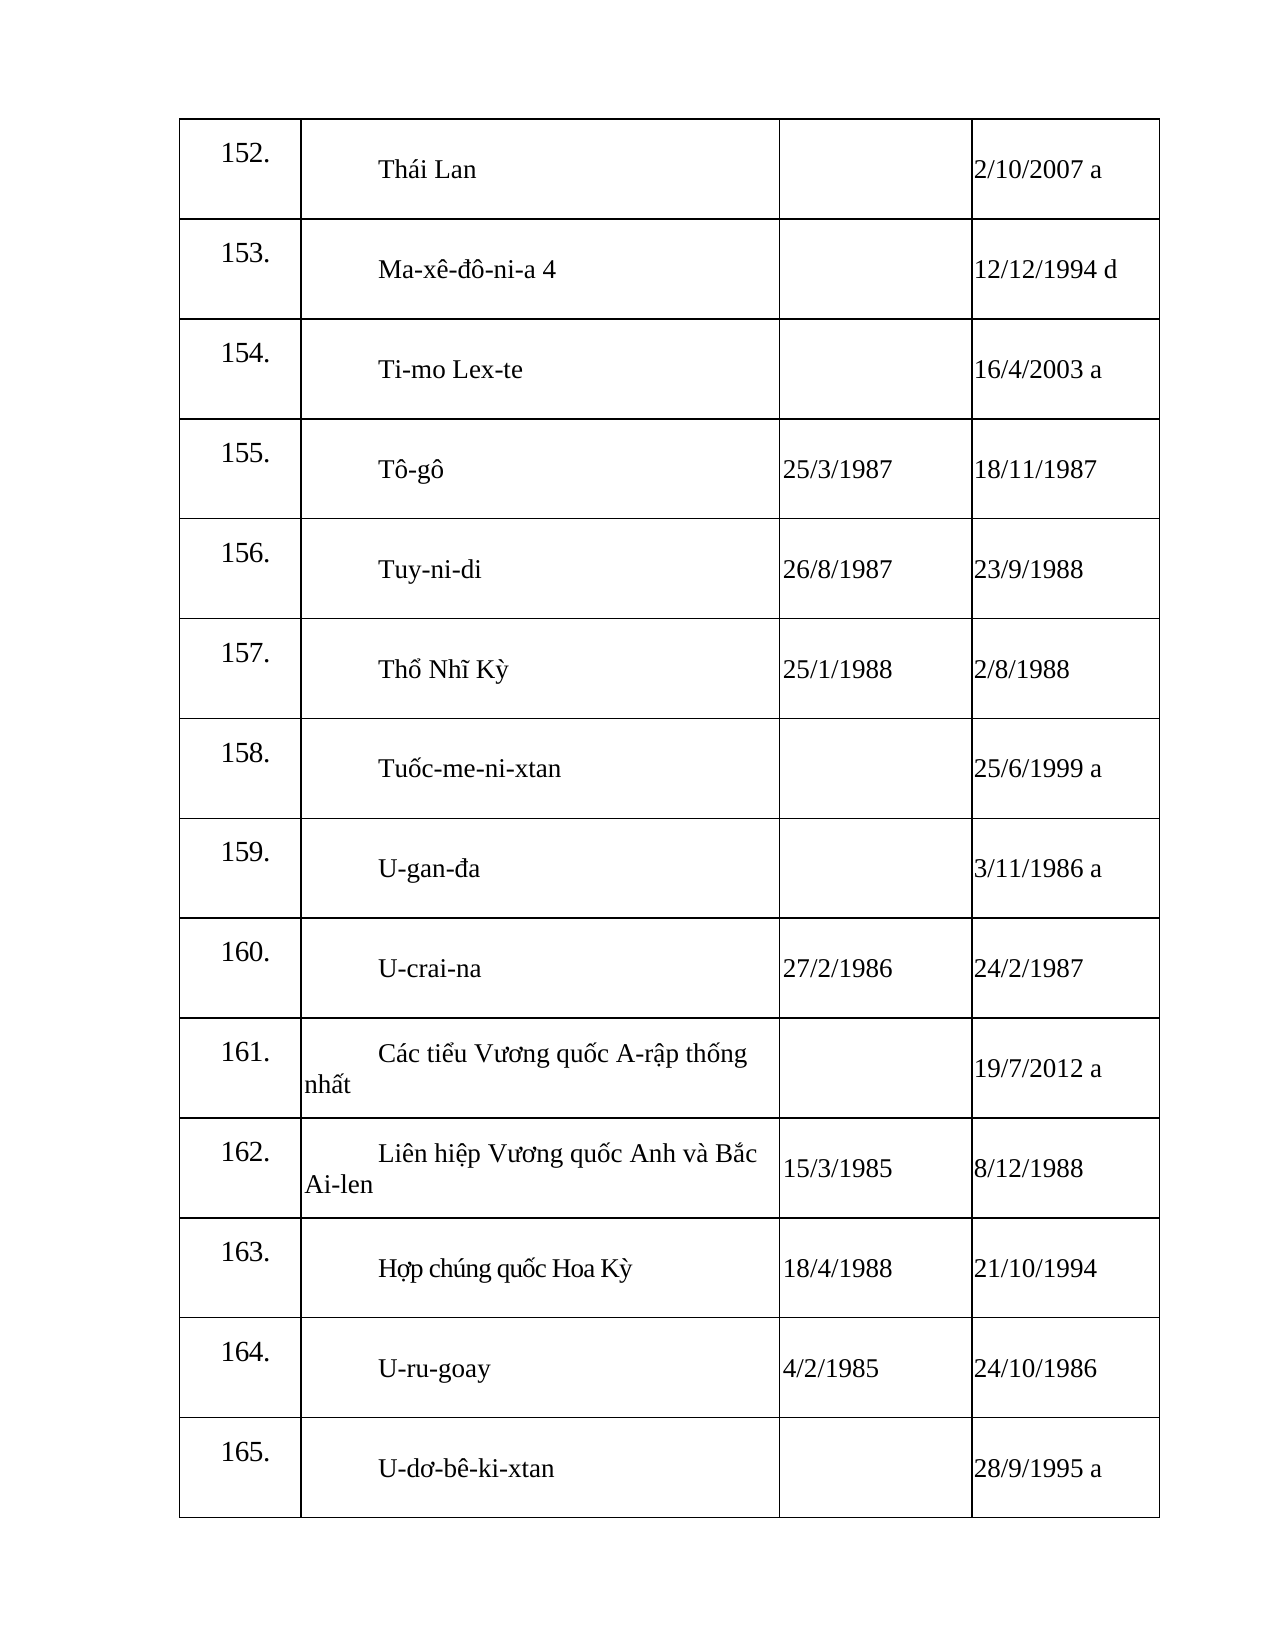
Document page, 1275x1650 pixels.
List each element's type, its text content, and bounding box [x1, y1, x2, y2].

table_cell 28/9/1995 a [973, 1418, 1159, 1517]
table_cell [780, 120, 971, 218]
table_cell Thổ Nhĩ Kỳ [302, 619, 779, 717]
table_cell 23/9/1988 [973, 519, 1159, 618]
table_cell [180, 1219, 300, 1317]
table_cell 25/6/1999 a [973, 719, 1159, 817]
table_cell Ma-xê-đô-ni-a 4 [302, 220, 779, 318]
table_cell Thái Lan [302, 120, 779, 218]
table_cell U-crai-na [302, 919, 779, 1017]
table_cell [780, 819, 971, 917]
table_cell [780, 320, 971, 418]
table_cell [180, 1019, 300, 1117]
table_cell Tô-gô [302, 420, 779, 518]
table_cell 8/12/1988 [973, 1119, 1159, 1217]
table_cell [180, 1119, 300, 1217]
table_cell [180, 1418, 300, 1517]
table_cell 27/2/1986 [780, 919, 971, 1017]
table_cell 15/3/1985 [780, 1119, 971, 1217]
table_cell [780, 1418, 971, 1517]
table_cell Ti-mo Lex-te [302, 320, 779, 418]
table_cell 2/8/1988 [973, 619, 1159, 717]
table_cell [180, 220, 300, 318]
table_cell Tuốc-me-ni-xtan [302, 719, 779, 817]
table_cell [780, 1019, 971, 1117]
table_cell U-ru-goay [302, 1318, 779, 1417]
table_cell U-gan-đa [302, 819, 779, 917]
table_cell [780, 719, 971, 817]
table_cell Tuy-ni-di [302, 519, 779, 618]
table_cell 19/7/2012 a [973, 1019, 1159, 1117]
table_cell 25/1/1988 [780, 619, 971, 717]
table_cell 12/12/1994 d [973, 220, 1159, 318]
table_cell [180, 420, 300, 518]
table_cell [180, 519, 300, 618]
table_cell 3/11/1986 a [973, 819, 1159, 917]
table_cell U-dơ-bê-ki-xtan [302, 1418, 779, 1517]
table_cell [780, 220, 971, 318]
table_cell [180, 320, 300, 418]
table_cell [180, 719, 300, 817]
table_cell 21/10/1994 [973, 1219, 1159, 1317]
table_cell Liên hiệp Vương quốc Anh và Bắc Ai-len [302, 1119, 779, 1217]
table_cell 18/11/1987 [973, 420, 1159, 518]
table_cell [180, 919, 300, 1017]
table_cell 16/4/2003 a [973, 320, 1159, 418]
table_cell 24/10/1986 [973, 1318, 1159, 1417]
table_cell [180, 1318, 300, 1417]
table_cell 18/4/1988 [780, 1219, 971, 1317]
table_cell Hợp chúng quốc Hoa Kỳ [302, 1219, 779, 1317]
table_cell 26/8/1987 [780, 519, 971, 618]
table_cell [180, 619, 300, 717]
table_cell 25/3/1987 [780, 420, 971, 518]
table_cell [180, 819, 300, 917]
table_cell 4/2/1985 [780, 1318, 971, 1417]
table_cell [180, 120, 300, 218]
table_cell 2/10/2007 a [973, 120, 1159, 218]
table_cell Các tiểu Vương quốc A-rập thống nhất [302, 1019, 779, 1117]
table_cell 24/2/1987 [973, 919, 1159, 1017]
